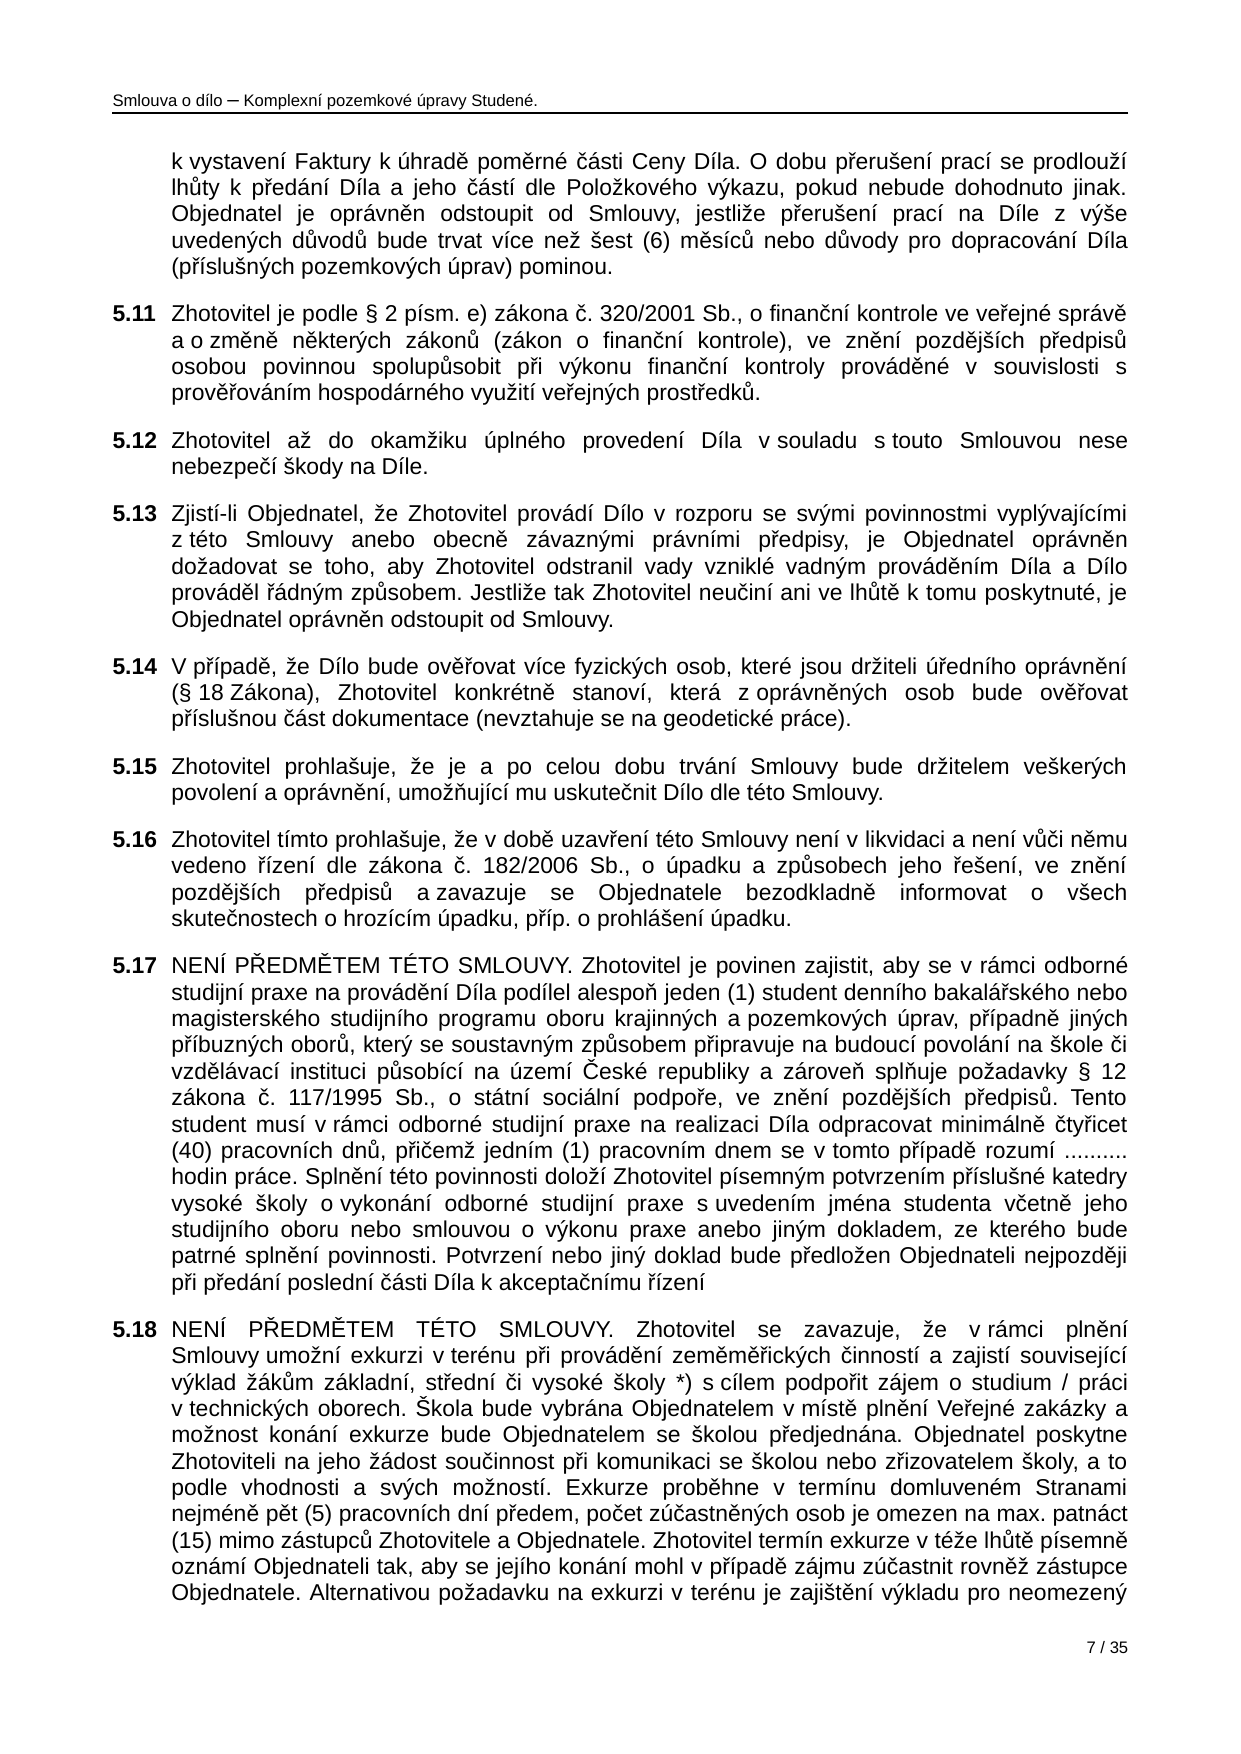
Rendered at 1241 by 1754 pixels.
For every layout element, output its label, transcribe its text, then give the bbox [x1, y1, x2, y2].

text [112, 148, 1128, 279]
text Zhotovitel prohlašuje, že je a po celou dobu trvání Smlouvy bude držitelem veškerých povolení a oprávnění, umožňující mu uskutečnit Dílo dle této Smlouvy. [112, 753, 1128, 805]
text Zjistí-li Objednatel, že Zhotovitel provádí Dílo v rozporu se svými povinnostmi vyplývajícími z této Smlouvy anebo obecně závaznými právními předpisy, je Objednatel oprávněn dožadovat se toho, aby Zhotovitel odstranil vady vzniklé vadným prováděním Díla a Dílo prováděl řádným způsobem. Jestliže tak Zhotovitel neučiní ani ve lhůtě k tomu poskytnuté, je Objednatel oprávněn odstoupit od Smlouvy. [112, 500, 1128, 632]
text Zhotovitel je podle § 2 písm. e) zákona č. 320/2001 Sb., o finanční kontrole ve veřejné správě a o změně některých zákonů (zákon o finanční kontrole), ve znění pozdějších předpisů osobou povinnou spolupůsobit při výkonu finanční kontroly prováděné v souvislosti s prověřováním hospodárného využití veřejných prostředků. [112, 300, 1128, 406]
text V případě, že Dílo bude ověřovat více fyzických osob, které jsou držiteli úředního oprávnění (§ 18 Zákona), Zhotovitel konkrétně stanoví, která z oprávněných osob bude ověřovat příslušnou část dokumentace (nevztahuje se na geodetické práce). [112, 653, 1128, 732]
text NENÍ PŘEDMĚTEM TÉTO SMLOUVY. Zhotovitel je povinen zajistit, aby se v rámci odborné studijní praxe na provádění Díla podílel alespoň jeden (1) student denního bakalářského nebo magisterského studijního programu oboru krajinných a pozemkových úprav, případně jiných příbuzných oborů, který se soustavným způsobem připravuje na budoucí povolání na škole či vzdělávací instituci působící na území České republiky a zároveň splňuje požadavky § 12 zákona č. 117/1995 Sb., o státní sociální podpoře, ve znění pozdějších předpisů. Tento student musí v rámci odborné studijní praxe na realizaci Díla odpracovat minimálně čtyřicet (40) pracovních dnů, přičemž jedním (1) pracovním dnem se v tomto případě rozumí .......... hodin práce. Splnění této povinnosti doloží Zhotovitel písemným potvrzením příslušné katedry vysoké školy o vykonání odborné studijní praxe s uvedením jména studenta včetně jeho studijního oboru nebo smlouvou o výkonu praxe anebo jiným dokladem, ze kterého bude patrné splnění povinnosti. Potvrzení nebo jiný doklad bude předložen Objednateli nejpozději při předání poslední části Díla k akceptačnímu řízení [112, 952, 1128, 1295]
text Zhotovitel tímto prohlašuje, že v době uzavření této Smlouvy není v likvidaci a není vůči němu vedeno řízení dle zákona č. 182/2006 Sb., o úpadku a způsobech jeho řešení, ve znění pozdějších předpisů a zavazuje se Objednatele bezodkladně informovat o všech skutečnostech o hrozícím úpadku, příp. o prohlášení úpadku. [112, 826, 1128, 932]
text Zhotovitel až do okamžiku úplného provedení Díla v souladu s touto Smlouvou nese nebezpečí škody na Díle. [112, 427, 1128, 479]
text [112, 1316, 1128, 1606]
